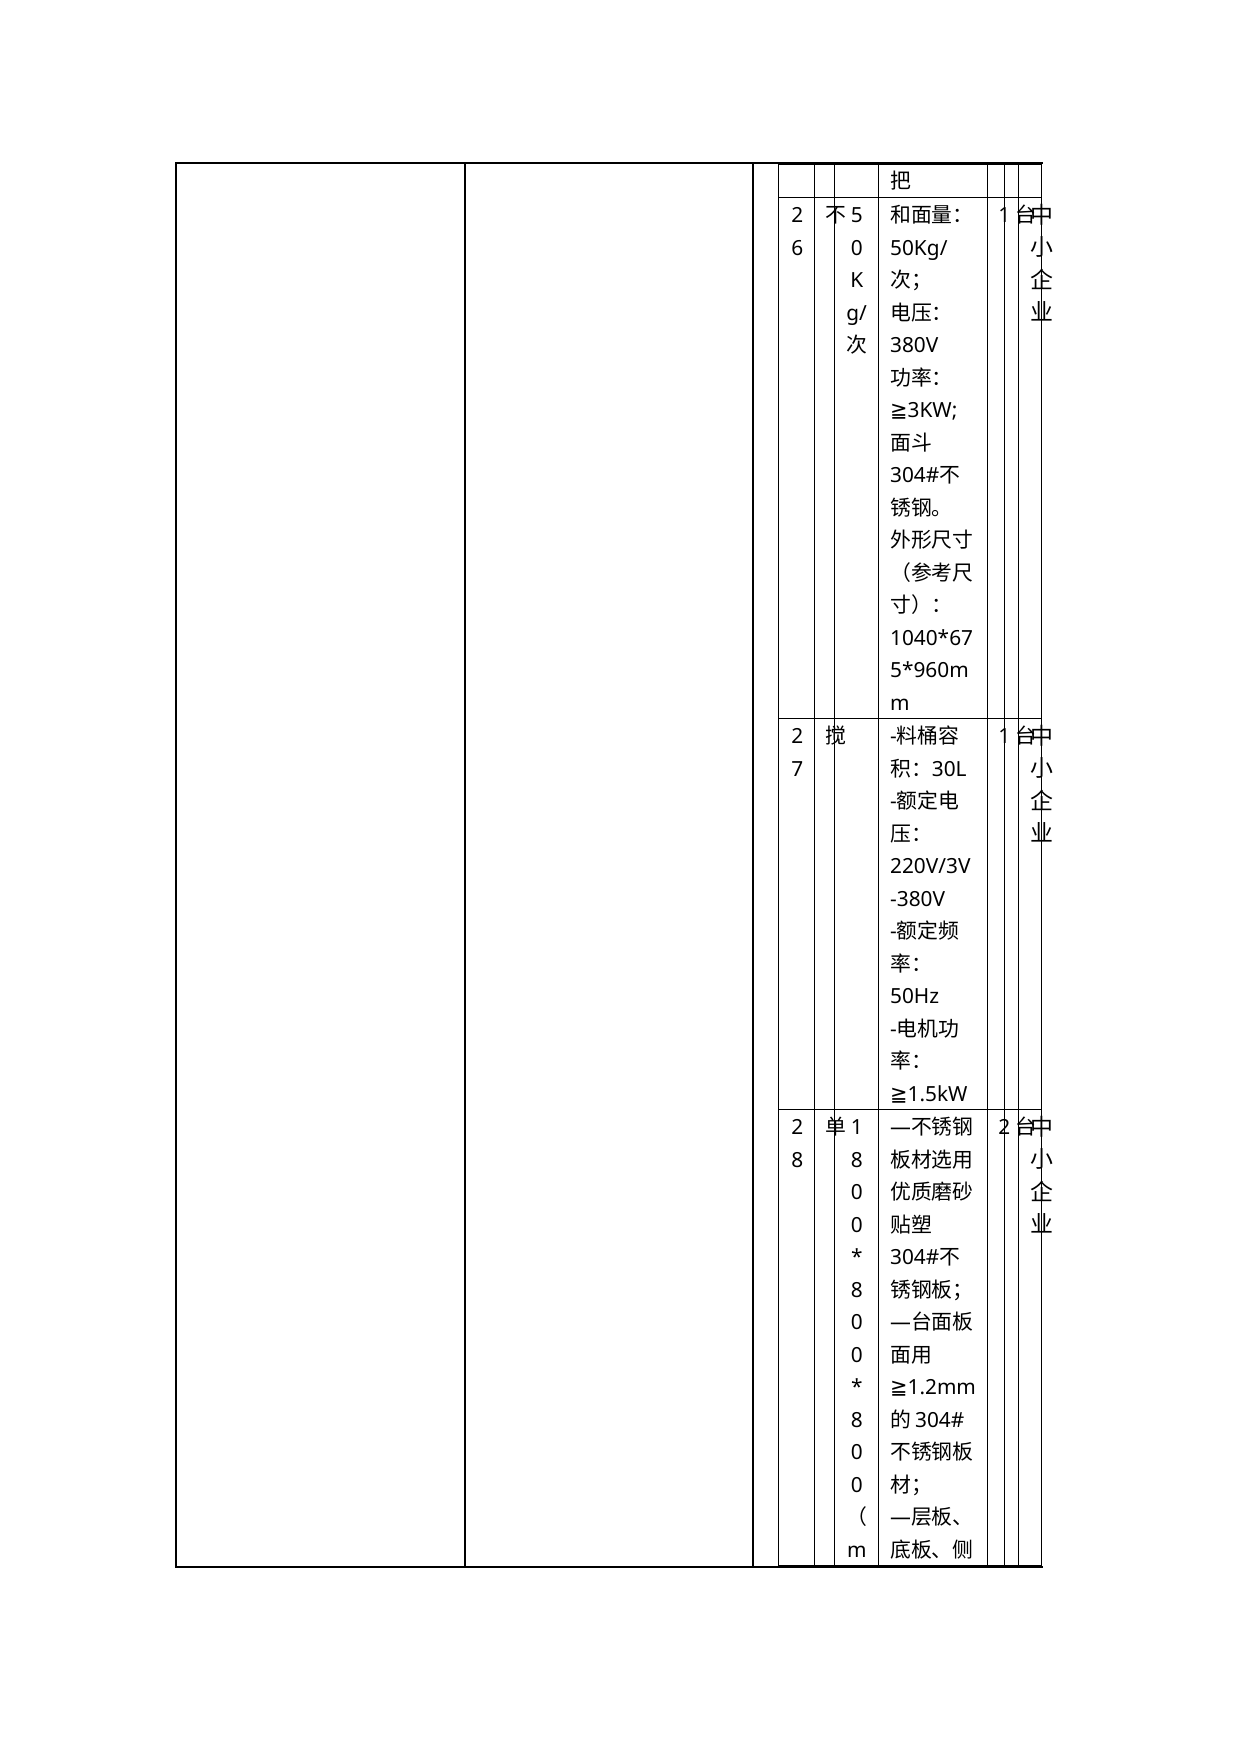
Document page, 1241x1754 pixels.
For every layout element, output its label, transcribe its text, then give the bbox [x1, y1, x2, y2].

table_cell 1 [177, 164, 464, 1566]
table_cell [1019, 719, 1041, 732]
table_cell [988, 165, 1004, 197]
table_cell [1019, 1129, 1041, 1565]
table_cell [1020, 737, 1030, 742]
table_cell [879, 1110, 987, 1565]
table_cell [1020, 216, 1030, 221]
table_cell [815, 1110, 834, 1565]
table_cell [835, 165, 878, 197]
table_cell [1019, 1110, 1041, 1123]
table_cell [754, 164, 778, 1566]
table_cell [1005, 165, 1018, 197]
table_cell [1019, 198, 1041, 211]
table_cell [879, 165, 987, 197]
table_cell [988, 1110, 1004, 1565]
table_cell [1005, 1110, 1018, 1565]
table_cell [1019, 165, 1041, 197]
table_cell [466, 164, 752, 1566]
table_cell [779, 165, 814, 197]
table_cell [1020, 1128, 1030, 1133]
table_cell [779, 1110, 814, 1565]
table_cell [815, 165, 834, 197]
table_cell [835, 1110, 878, 1565]
